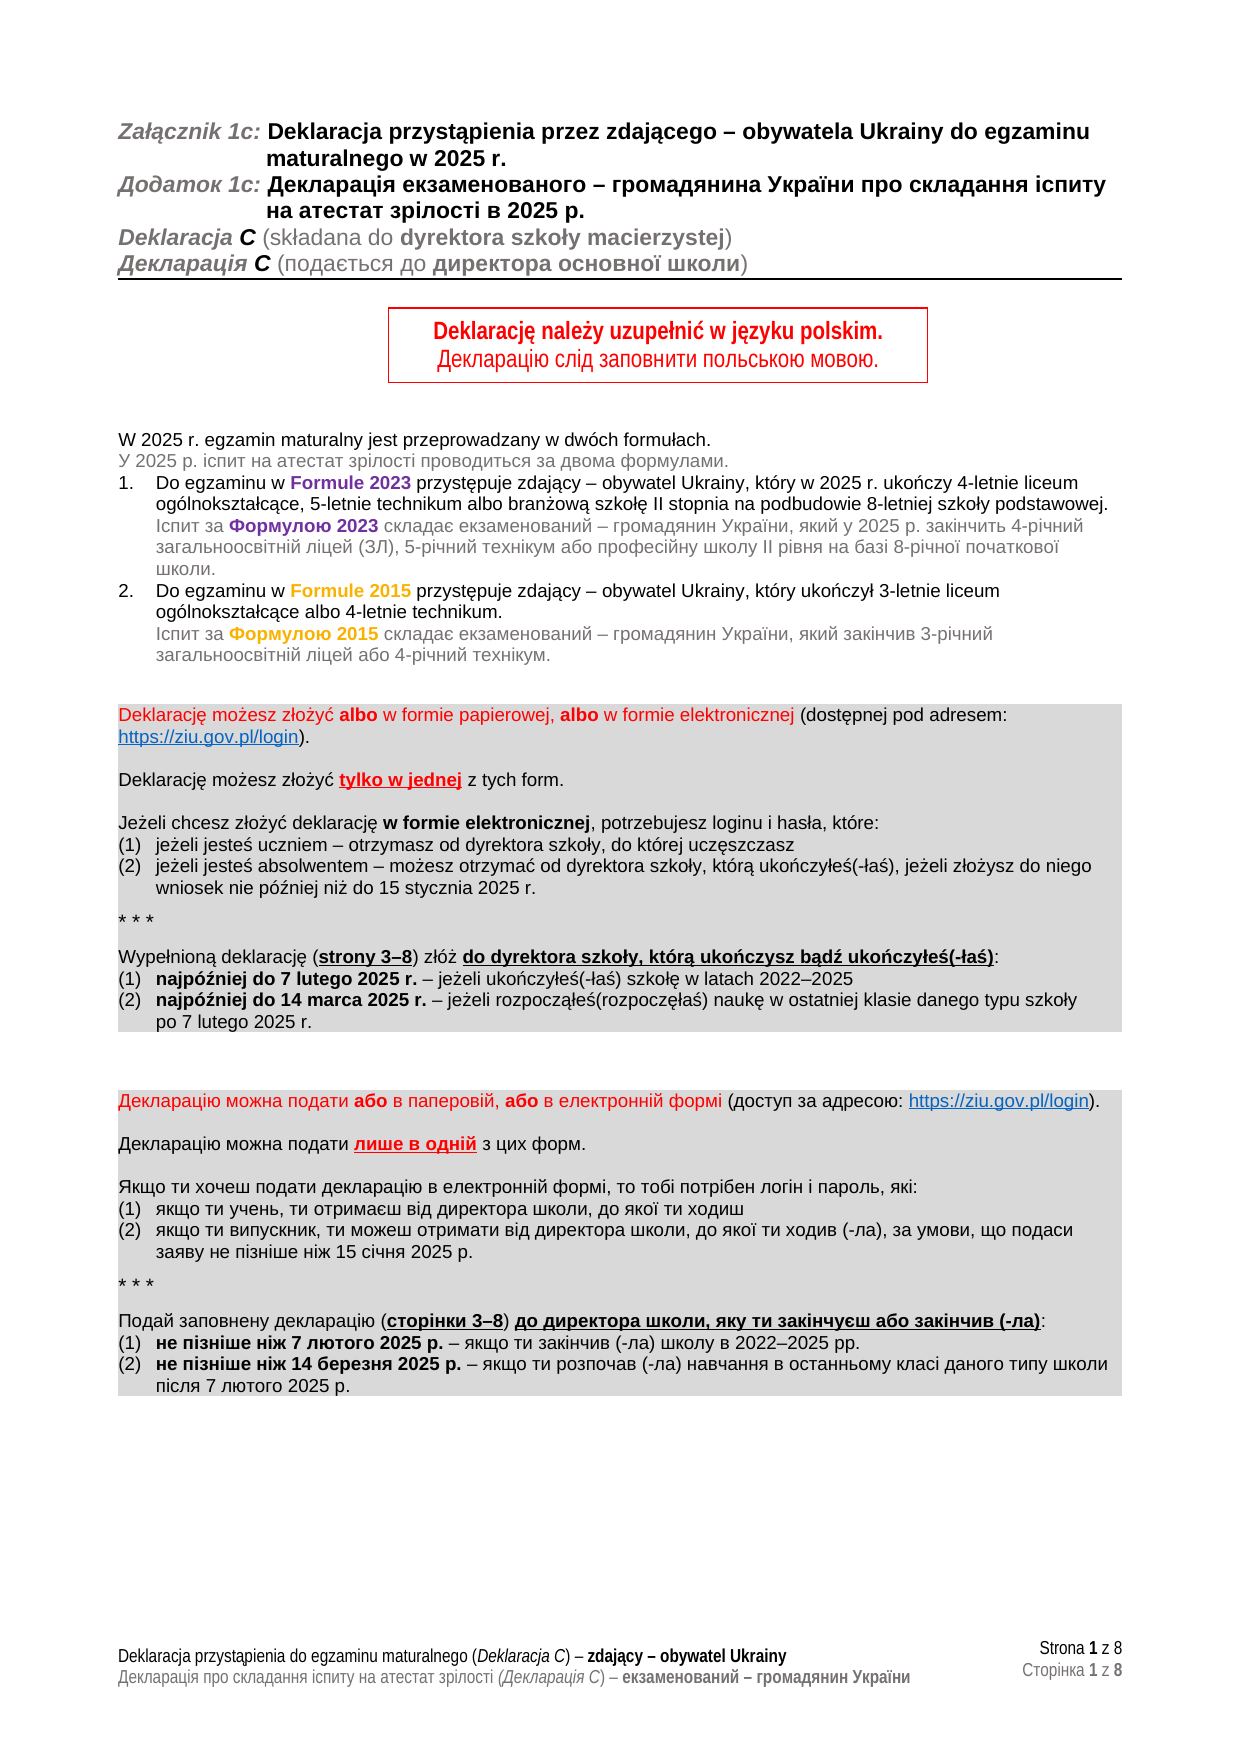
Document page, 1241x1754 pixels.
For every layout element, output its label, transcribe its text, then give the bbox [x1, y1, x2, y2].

list Do egzaminu w Formule 2023 przystępuje zdający – obywatel Ukrainy, który w 2025 r. ukończy 4-letnie liceum ogólnokształcące, 5-letnie technikum albo branżową szkołę II stopnia na podbudowie 8-letniej szkoły podstawowej. [118, 472, 1122, 515]
text Декларацію можна подати або в паперовій, або в електронній формі (доступ за адресою: https://ziu.gov.pl/login). [118, 1090, 1122, 1111]
text Deklarację możesz złożyć albo w formie papierowej, albo w formie elektronicznej (dostępnej pod adresem: https://ziu.gov.pl/login). [118, 704, 1122, 747]
list не пізніше ніж 14 березня 2025 р. – якщо ти розпочав (-ла) навчання в останньому класі даного типу школи після 7 лютого 2025 р. [118, 1353, 1122, 1396]
text W 2025 r. egzamin maturalny jest przeprowadzany w dwóch formułach. [118, 428, 1122, 450]
text Декларація C (подається до директора основної школи) [118, 250, 1122, 278]
list jeżeli jesteś absolwentem – możesz otrzymać od dyrektora szkoły, którą ukończyłeś(-łaś), jeżeli złożysz do niego wniosek nie później niż do 15 stycznia 2025 r. [118, 855, 1122, 898]
list якщо ти випускник, ти можеш отримати від директора школи, до якої ти ходив (-ла), за умови, що подаси заяву не пізніше ніж 15 січня 2025 р. [118, 1219, 1122, 1262]
text У 2025 р. іспит на атестат зрілості проводиться за двома формулами. [118, 450, 1122, 472]
text Deklarację możesz złożyć tylko w jednej z tych form. [118, 769, 1122, 790]
text Декларацію можна подати лише в одній з цих форм. [118, 1133, 1122, 1154]
text Deklaracja C (składana do dyrektora szkoły macierzystej) [118, 223, 1122, 250]
list Іспит за Формулою 2015 складає екзаменований – громадянин України, який закінчив 3-річний загальноосвітній ліцей або 4-річний технікум. [156, 622, 1122, 666]
list najpóźniej do 14 marca 2025 r. – jeżeli rozpocząłeś(rozpoczęłaś) naukę w ostatniej klasie danego typu szkoły po 7 lutego 2025 r. [118, 989, 1122, 1032]
text * * * [118, 910, 1122, 934]
list Іспит за Формулою 2023 складає екзаменований – громадянин України, який у 2025 р. закінчить 4-річний загальноосвітній ліцей (ЗЛ), 5-річний технікум або професійну школу ІІ рівня на базі 8-річної початкової школи. [156, 515, 1122, 579]
text Якщо ти хочеш подати декларацію в електронній формі, то тобі потрібен логін і пароль, які: [118, 1176, 1122, 1197]
text Jeżeli chcesz złożyć deklarację w formie elektronicznej, potrzebujesz loginu i hasła, które: [118, 812, 1122, 833]
text * * * [118, 1274, 1122, 1298]
list najpóźniej do 7 lutego 2025 r. – jeżeli ukończyłeś(-łaś) szkołę w latach 2022–2025 [118, 967, 1122, 989]
text Wypełnioną deklarację (strony 3–8) złóż do dyrektora szkoły, którą ukończysz bądź ukończyłeś(-łaś): [118, 946, 1122, 967]
text Подай заповнену декларацію (сторінки 3–8) до директора школи, яку ти закінчуєш або закінчив (-ла): [118, 1310, 1122, 1332]
text Додаток 1c: Декларація екзаменованого – громадянина України про складання іспиту на атестат зрілості в 2025 р. [118, 171, 1122, 223]
text Załącznik 1c: Deklaracja przystąpienia przez zdającego – obywatela Ukrainy do egzaminu maturalnego w 2025 r. [118, 118, 1122, 171]
list не пізніше ніж 7 лютого 2025 р. – якщо ти закінчив (-ла) школу в 2022–2025 рр. [118, 1332, 1122, 1353]
list Do egzaminu w Formule 2015 przystępuje zdający – obywatel Ukrainy, który ukończył 3-letnie liceum ogólnokształcące albo 4-letnie technikum. [118, 579, 1122, 622]
list jeżeli jesteś uczniem – otrzymasz od dyrektora szkoły, do której uczęszczasz [118, 833, 1122, 855]
list якщо ти учень, ти отримаєш від директора школи, до якої ти ходиш [118, 1197, 1122, 1219]
